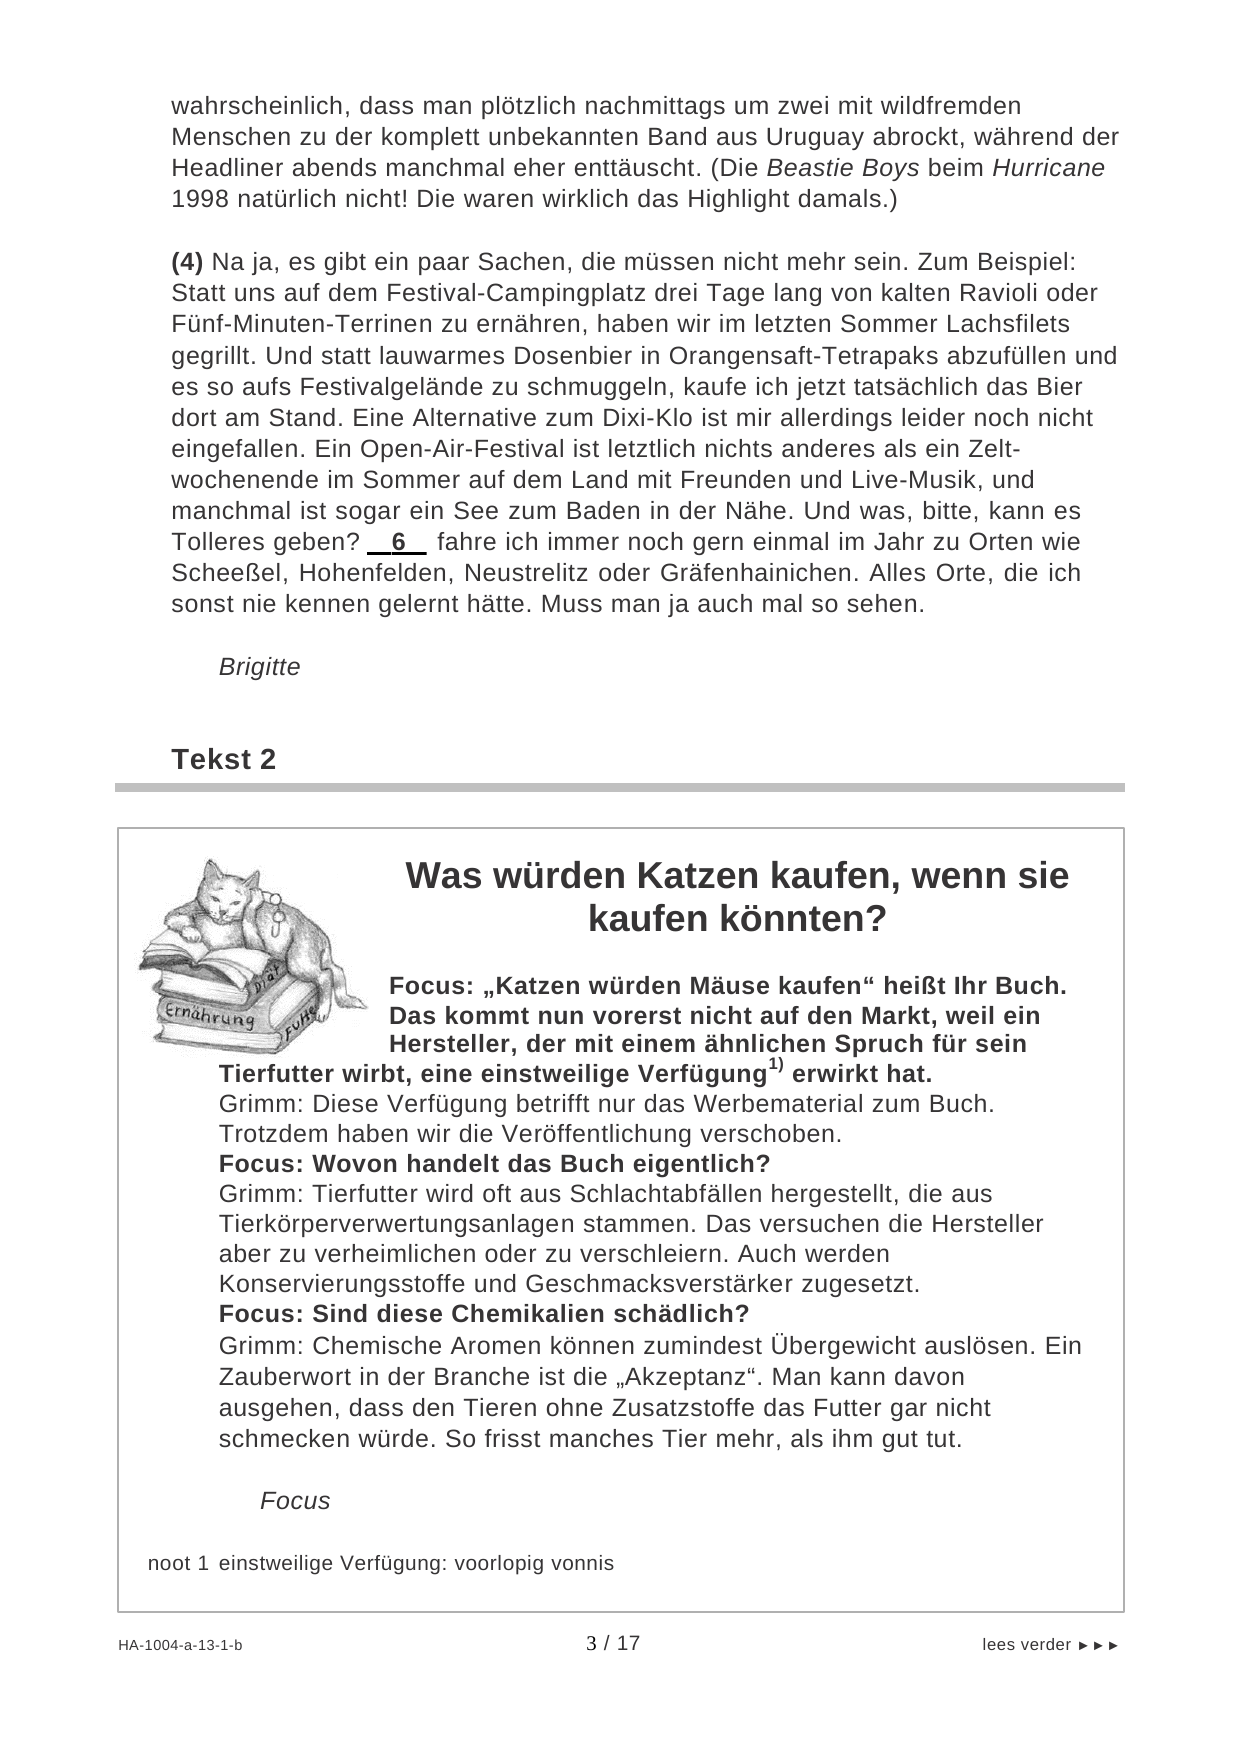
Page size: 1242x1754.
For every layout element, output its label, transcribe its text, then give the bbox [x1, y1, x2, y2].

text gegrillt. Und statt lauwarmes Dosenbier in Orangensaft-Tetrapaks abzufüllen und es so aufs Festivalgelände zu schmuggeln, kaufe ich jetzt tatsächlich das Bier [171, 341, 1123, 401]
text Focus: „Katzen würden Mäuse kaufen“ heißt Ihr Buch. Das kommt nun vorerst nicht auf den Markt, weil ein [389, 971, 1073, 1030]
text Konservierungsstoffe und Geschmacksverstärker zugesetzt. [218, 1269, 1135, 1298]
text Was würden Katzen kaufen, wenn sie kaufen könnten? [405, 853, 1078, 939]
text Tekst 2 [171, 743, 283, 774]
text Tierfutter wirbt, eine einstweilige Verfügung1) erwirkt hat. [218, 1058, 1135, 1087]
text noot 1 einstweilige Verfügung: voorlopig vonnis [148, 1551, 1135, 1575]
text (4) Na ja, es gibt ein paar Sachen, die müssen nicht mehr sein. Zum Beispiel: [171, 247, 1081, 276]
text Hersteller, der mit einem ähnlichen Spruch für sein [389, 1031, 1135, 1058]
text Fünf-Minuten-Terrinen zu ernähren, haben wir im letzten Sommer Lachsfilets [171, 309, 1075, 338]
text Zauberwort in der Branche ist die „Akzeptanz“. Man kann davon [218, 1362, 1135, 1391]
text Headliner abends manchmal eher enttäuscht. (Die Beastie Boys beim Hurricane [171, 153, 1110, 182]
text Focus: Sind diese Chemikalien schädlich? [218, 1299, 1135, 1328]
text 1998 natürlich nicht! Die waren wirklich das Highlight damals.) [171, 184, 902, 213]
text Grimm: Tierfutter wird oft aus Schlachtabfällen hergestellt, die aus [218, 1179, 1135, 1208]
text Grimm: Diese Verfügung betrifft nur das Werbematerial zum Buch. Trotzdem haben wir die Veröffentlichung verschoben. [218, 1089, 1000, 1147]
text dort am Stand. Eine Alternative zum Dixi-Klo ist mir allerdings leider noch nicht eingefallen. Ein Open-Air-Festival ist letztlich nichts anderes als ein Zelt- [171, 403, 1098, 463]
text manchmal ist sogar ein See zum Baden in der Nähe. Und was, bitte, kann es Tolleres geben? 6 fahre ich immer noch gern einmal im Jahr zu Orten wie Scheeßel, Hohenfelden, Neustrelitz oder Gräfenhainichen. Alles Orte, die ich sonst nie kennen gelernt hätte. Muss man ja auch mal so sehen. [171, 496, 1081, 618]
text Brigitte [218, 652, 1135, 681]
text Statt uns auf dem Festival-Campingplatz drei Tage lang von kalten Ravioli oder [171, 278, 1103, 307]
picture [134, 856, 371, 1058]
text Grimm: Chemische Aromen können zumindest Übergewicht auslösen. Ein [218, 1331, 1135, 1359]
text Tierkörperverwertungsanlagen stammen. Das versuchen die Hersteller aber zu verheimlichen oder zu verschleiern. Auch werden [218, 1209, 1049, 1268]
text wahrscheinlich, dass man plötzlich nachmittags um zwei mit wildfremden [171, 91, 1026, 119]
text wochenende im Sommer auf dem Land mit Freunden und Live-Musik, und [171, 465, 1039, 494]
text ausgehen, dass den Tieren ohne Zusatzstoffe das Futter gar nicht schmecken würde. So frisst manches Tier mehr, als ihm gut tut. [218, 1393, 996, 1453]
text Menschen zu der komplett unbekannten Band aus Uruguay abrockt, während der [171, 122, 1124, 151]
text Focus: Wovon handelt das Buch eigentlich? [218, 1149, 1135, 1177]
text Focus [260, 1487, 1135, 1514]
